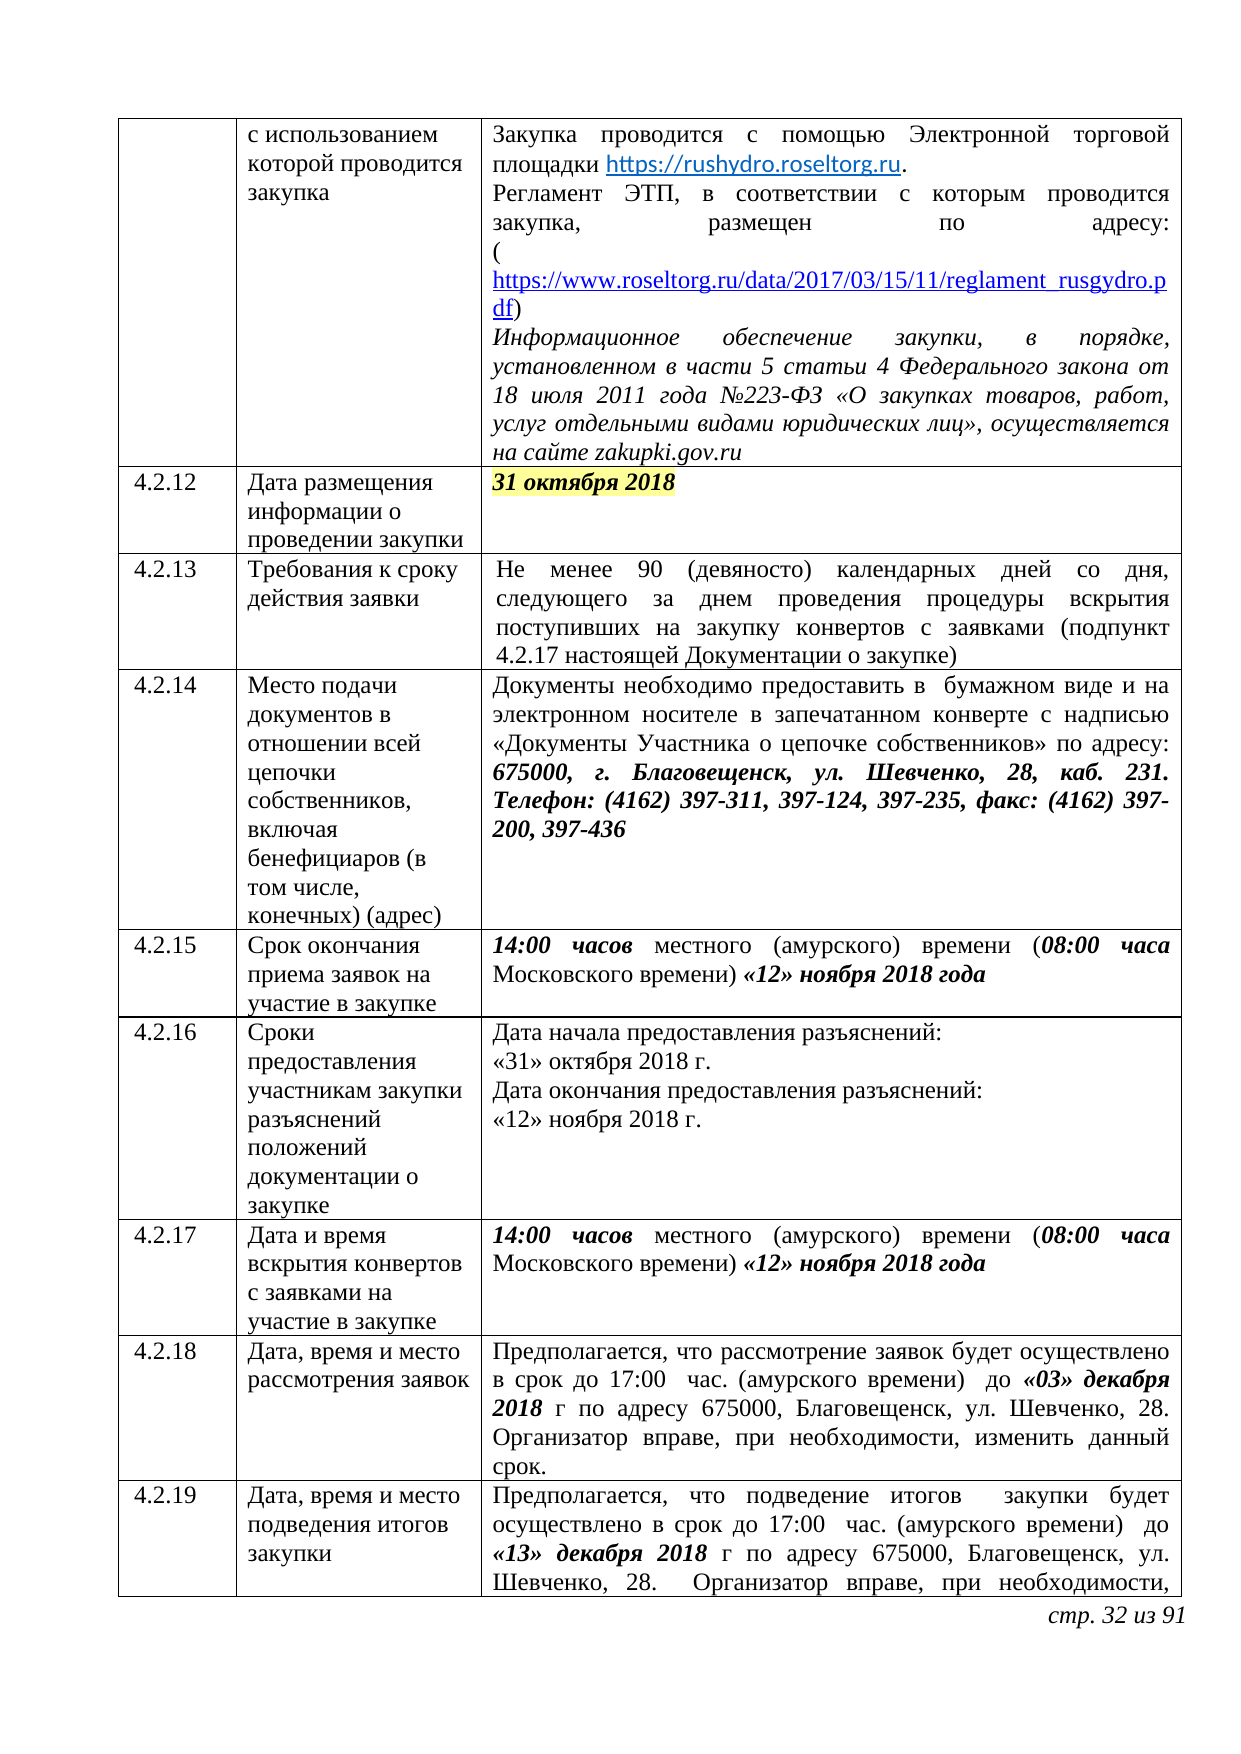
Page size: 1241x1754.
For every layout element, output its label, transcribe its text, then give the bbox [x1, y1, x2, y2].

table_cell [119, 1220, 236, 1335]
table_cell Дата и время вскрытия конвертов с заявками на участие в закупке [237, 1220, 481, 1335]
table_cell Дата начала предоставления разъяснений: «31» октября 2018 г. Дата окончания предоставления разъяснений: «12» ноября 2018 г. [482, 1018, 1181, 1219]
table_cell Место подачи документов в отношении всей цепочки собственников, включая бенефициаров (в том числе, конечных) (адрес) [237, 670, 481, 929]
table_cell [237, 119, 481, 466]
table_cell Предполагается, что рассмотрение заявок будет осуществлено в срок до 17:00 час. (амурского времени) до «03» декабря 2018 г по адресу 675000, Благовещенск, ул. Шевченко, 28. Организатор вправе, при необходимости, изменить данный срок. [482, 1336, 1181, 1479]
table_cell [482, 1481, 1181, 1596]
table_cell [119, 1336, 236, 1479]
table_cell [482, 119, 1181, 466]
table_cell Дата, время и место рассмотрения заявок [237, 1336, 481, 1479]
table_cell [119, 1018, 236, 1219]
table_cell 14:00 часов местного (амурского) времени (08емьсот пятьдесят пять тысяч четырестадвести:00 часа Московского времени) «12» ноября 2018 года [482, 1220, 1181, 1335]
table_cell Не менее 90 (девяносто) календарных дней со дня, следующего за днем проведения процедуры вскрытия поступивших на закупку конвертов с заявками (подпункт 4.2.17 настоящей Документации о закупке) [482, 554, 1181, 669]
table_cell [119, 119, 236, 466]
table_cell [119, 670, 236, 929]
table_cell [237, 1481, 481, 1596]
table_cell [119, 554, 236, 669]
table_cell Требования к сроку действия заявки [237, 554, 481, 669]
table_cell Сроки предоставления участникам закупки разъяснений положений документации о закупке [237, 1018, 481, 1219]
table_cell Дата размещения информации о проведении закупки [237, 467, 481, 553]
table_cell [119, 1481, 236, 1596]
table_cell 31 октября 2018 [482, 467, 1181, 553]
table_cell [119, 467, 236, 553]
table_cell 14:00 часов местного (амурского) времени (08емьсот пятьдесят пять тысяч четырестадвести:00 часа Московского времени) «12» ноября 2018 года [482, 930, 1181, 1016]
table_cell Срок окончания приема заявок на участие в закупке [237, 930, 481, 1016]
table_cell Документы необходимо предоставить в бумажном виде и на электронном носителе в запечатанном конверте с надписью «Документы Участника о цепочке собственников» по адресу: 675000, г. Благовещенск, ул. Шевченко, 28, каб. 231. Телефон: (4162) 397-311, 397-124, 397-235, факс: (4162) 397-200, 397-436 [482, 670, 1181, 929]
table_cell [119, 930, 236, 1016]
